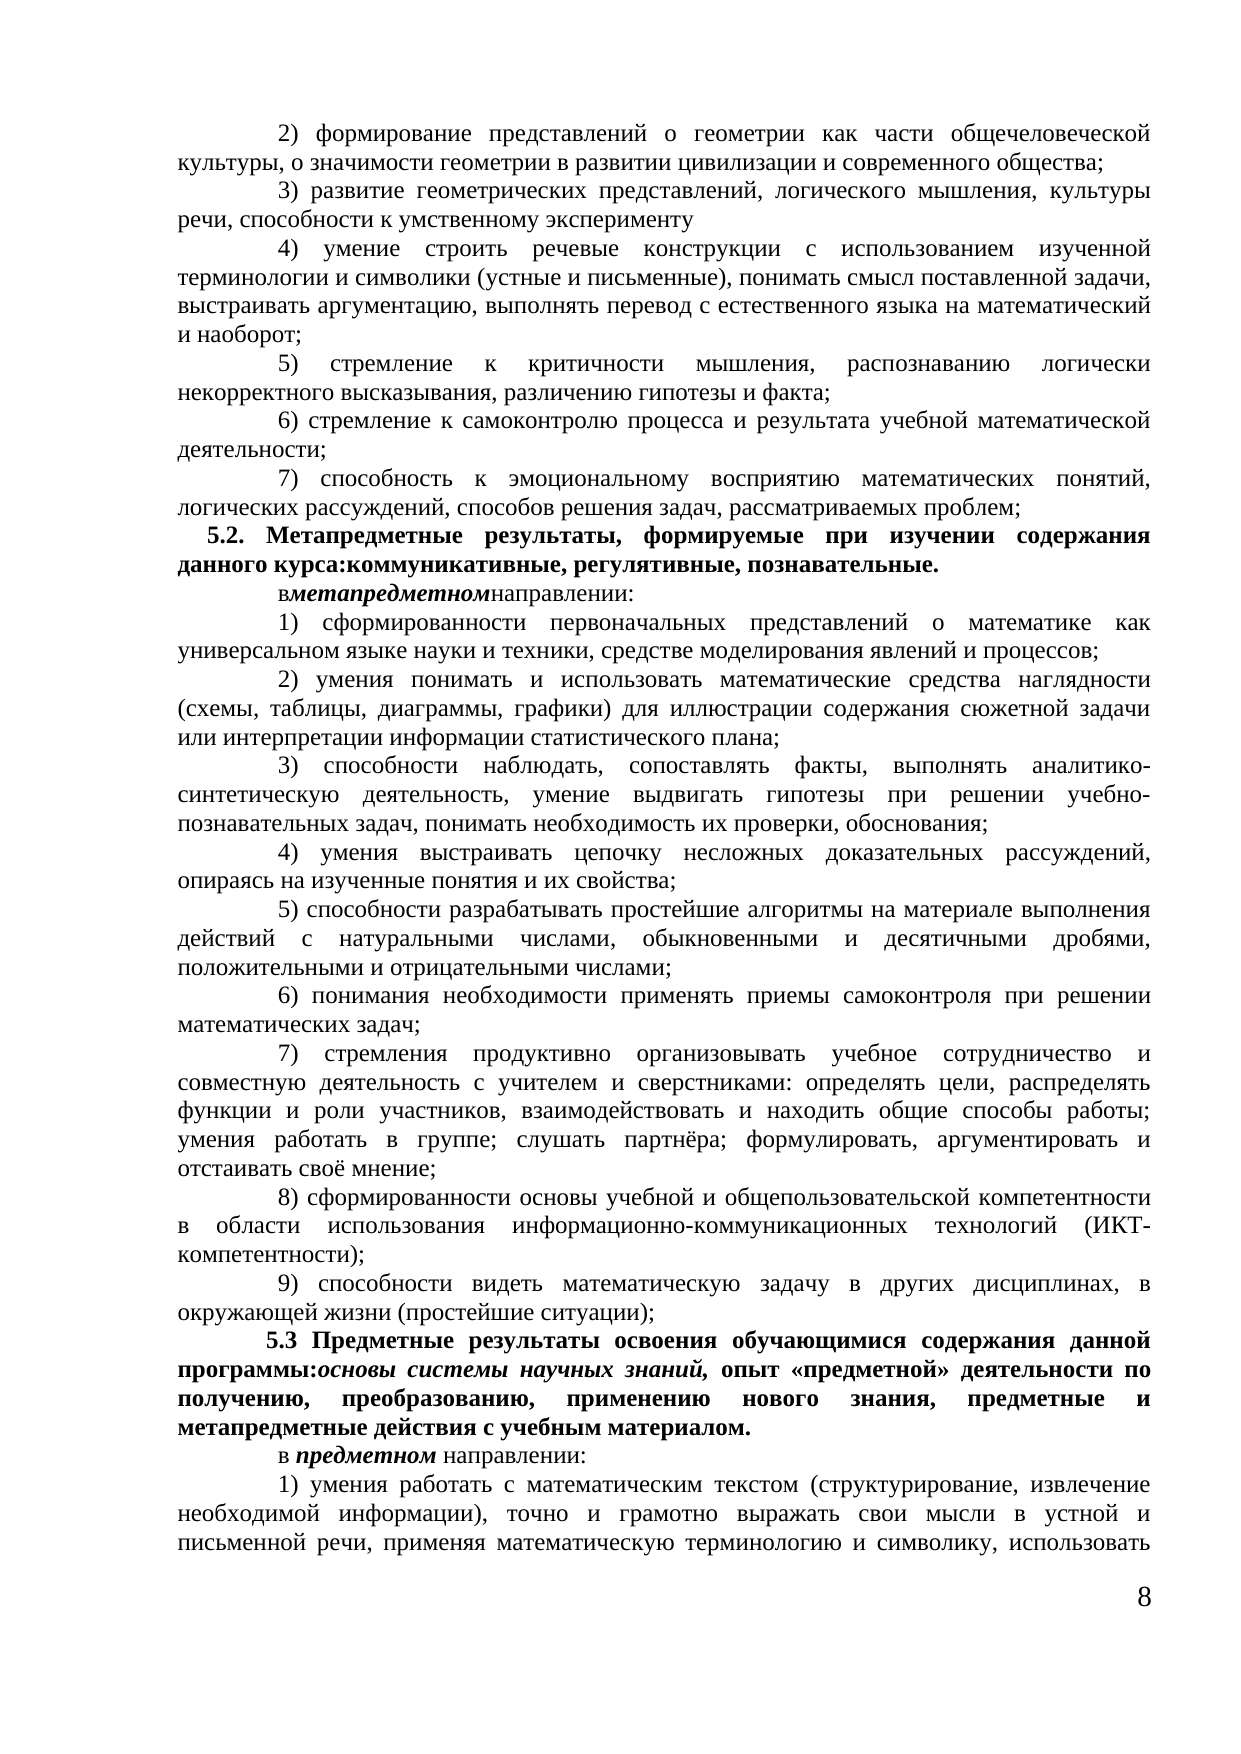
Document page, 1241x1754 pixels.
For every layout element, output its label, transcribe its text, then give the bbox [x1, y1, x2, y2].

text 1) сформированности первоначальных представлений о математике как универсальном языке науки и техники, средстве моделирования явлений и процессов; [177, 607, 1152, 664]
text 5.2. Метапредметные результаты, формируемые при изучении содержания данного курса:коммуникативные, регулятивные, познавательные. [177, 521, 1152, 578]
text 6) понимания необходимости применять приемы самоконтроля при решении математических задач; [177, 981, 1152, 1038]
text 4) умения выстраивать цепочку несложных доказательных рассуждений, опираясь на изученные понятия и их свойства; [177, 837, 1152, 894]
text 7) способность к эмоциональному восприятию математических понятий, логических рассуждений, способов решения задач, рассматриваемых проблем; [177, 463, 1152, 521]
text 5) стремление к критичности мышления, распознаванию логически некорректного высказывания, различению гипотезы и факта; [177, 348, 1152, 406]
text вметапредметномнаправлении: [177, 578, 1152, 607]
text 4) умение строить речевые конструкции с использованием изученной терминологии и символики (устные и письменные), понимать смысл поставленной задачи, выстраивать аргументацию, выполнять перевод с естественного языка на математический и наоборот; [177, 233, 1152, 348]
text 6) стремление к самоконтролю процесса и результата учебной математической деятельности; [177, 406, 1152, 463]
text в предметном направлении: [177, 1441, 1152, 1469]
text 8) сформированности основы учебной и общепользовательской компетентности в области использования информационно-коммуникационных технологий (ИКТ-компетентности); [177, 1182, 1152, 1268]
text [177, 1469, 1152, 1556]
text 7) стремления продуктивно организовывать учебное сотрудничество и совместную деятельность с учителем и сверстниками: определять цели, распределять функции и роли участников, взаимодействовать и находить общие способы работы; умения работать в группе; слушать партнёра; формулировать, аргументировать и отстаивать своё мнение; [177, 1038, 1152, 1182]
text 5.3 Предметные результаты освоения обучающимися содержания данной программы:основы системы научных знаний, опыт «предметной» деятельности по получению, преобразованию, применению нового знания, предметные и метапредметные действия с учебным материалом. [177, 1326, 1152, 1441]
text 5) способности разрабатывать простейшие алгоритмы на материале выполнения действий с натуральными числами, обыкновенными и десятичными дробями, положительными и отрицательными числами; [177, 894, 1152, 981]
text 3) развитие геометрических представлений, логического мышления, культуры речи, способности к умственному эксперименту [177, 176, 1152, 233]
text 2) умения понимать и использовать математические средства наглядности (схемы, таблицы, диаграммы, графики) для иллюстрации содержания сюжетной задачи или интерпретации информации статистического плана; [177, 664, 1152, 751]
text 2) формирование представлений о геометрии как части общечеловеческой культуры, о значимости геометрии в развитии цивилизации и современного общества; [177, 118, 1152, 176]
text 9) способности видеть математическую задачу в других дисциплинах, в окружающей жизни (простейшие ситуации); [177, 1268, 1152, 1326]
text 3) способности наблюдать, сопоставлять факты, выполнять аналитико-синтетическую деятельность, умение выдвигать гипотезы при решении учебно-познавательных задач, понимать необходимость их проверки, обоснования; [177, 751, 1152, 837]
